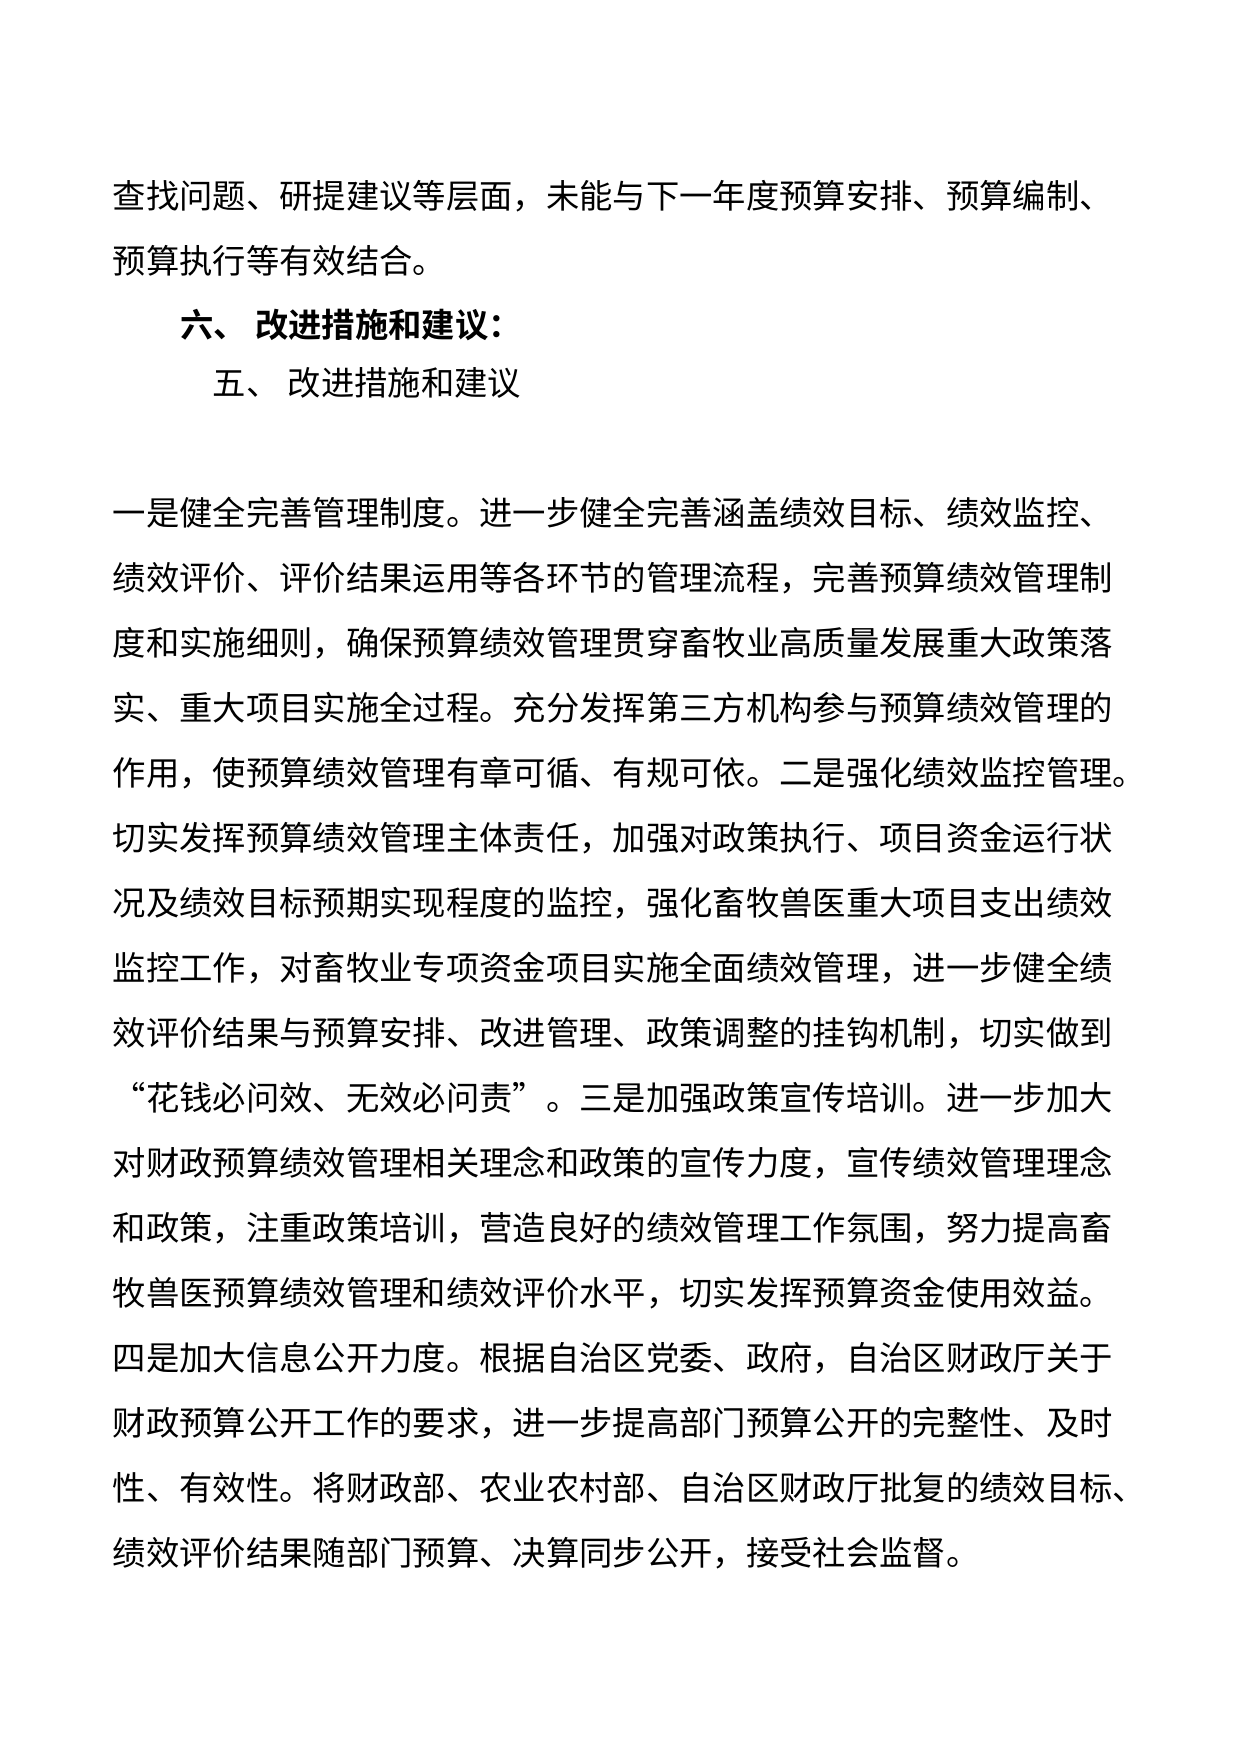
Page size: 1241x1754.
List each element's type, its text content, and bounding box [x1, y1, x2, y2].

text 五、 改进措施和建议 一是健全完善管理制度。进一步健全完善涵盖绩效目标、绩效监控、绩效评价、评价结果运用等各环节的管理流程，完善预算绩效管理制度和实施细则，确保预算绩效管理贯穿畜牧业高质量发展重大政策落实、重大项目实施全过程。充分发挥第三方机构参与预算绩效管理的作用，使预算绩效管理有章可循、有规可依。二是强化绩效监控管理。切实发挥预算绩效管理主体责任，加强对政策执行、项目资金运行状况及绩效目标预期实现程度的监控，强化畜牧兽医重大项目支出绩效监控工作，对畜牧业专项资金项目实施全面绩效管理，进一步健全绩效评价结果与预算安排、改进管理、政策调整的挂钩机制，切实做到“花钱必问效、无效必问责”。三是加强政策宣传培训。进一步加大对财政预算绩效管理相关理念和政策的宣传力度，宣传绩效管理理念和政策，注重政策培训，营造良好的绩效管理工作氛围，努力提高畜牧兽医预算绩效管理和绩效评价水平，切实发挥预算资金使用效益。四是加大信息公开力度。根据自治区党委、政府，自治区财政厅关于财政预算公开工作的要求，进一步提高部门预算公开的完整性、及时性、有效性。将财政部、农业农村部、自治区财政厅批复的绩效目标、绩效评价结果随部门预算、决算同步公开，接受社会监督。 [112, 348, 1128, 1583]
list 改进措施和建议： [180, 292, 1128, 348]
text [112, 162, 1128, 292]
